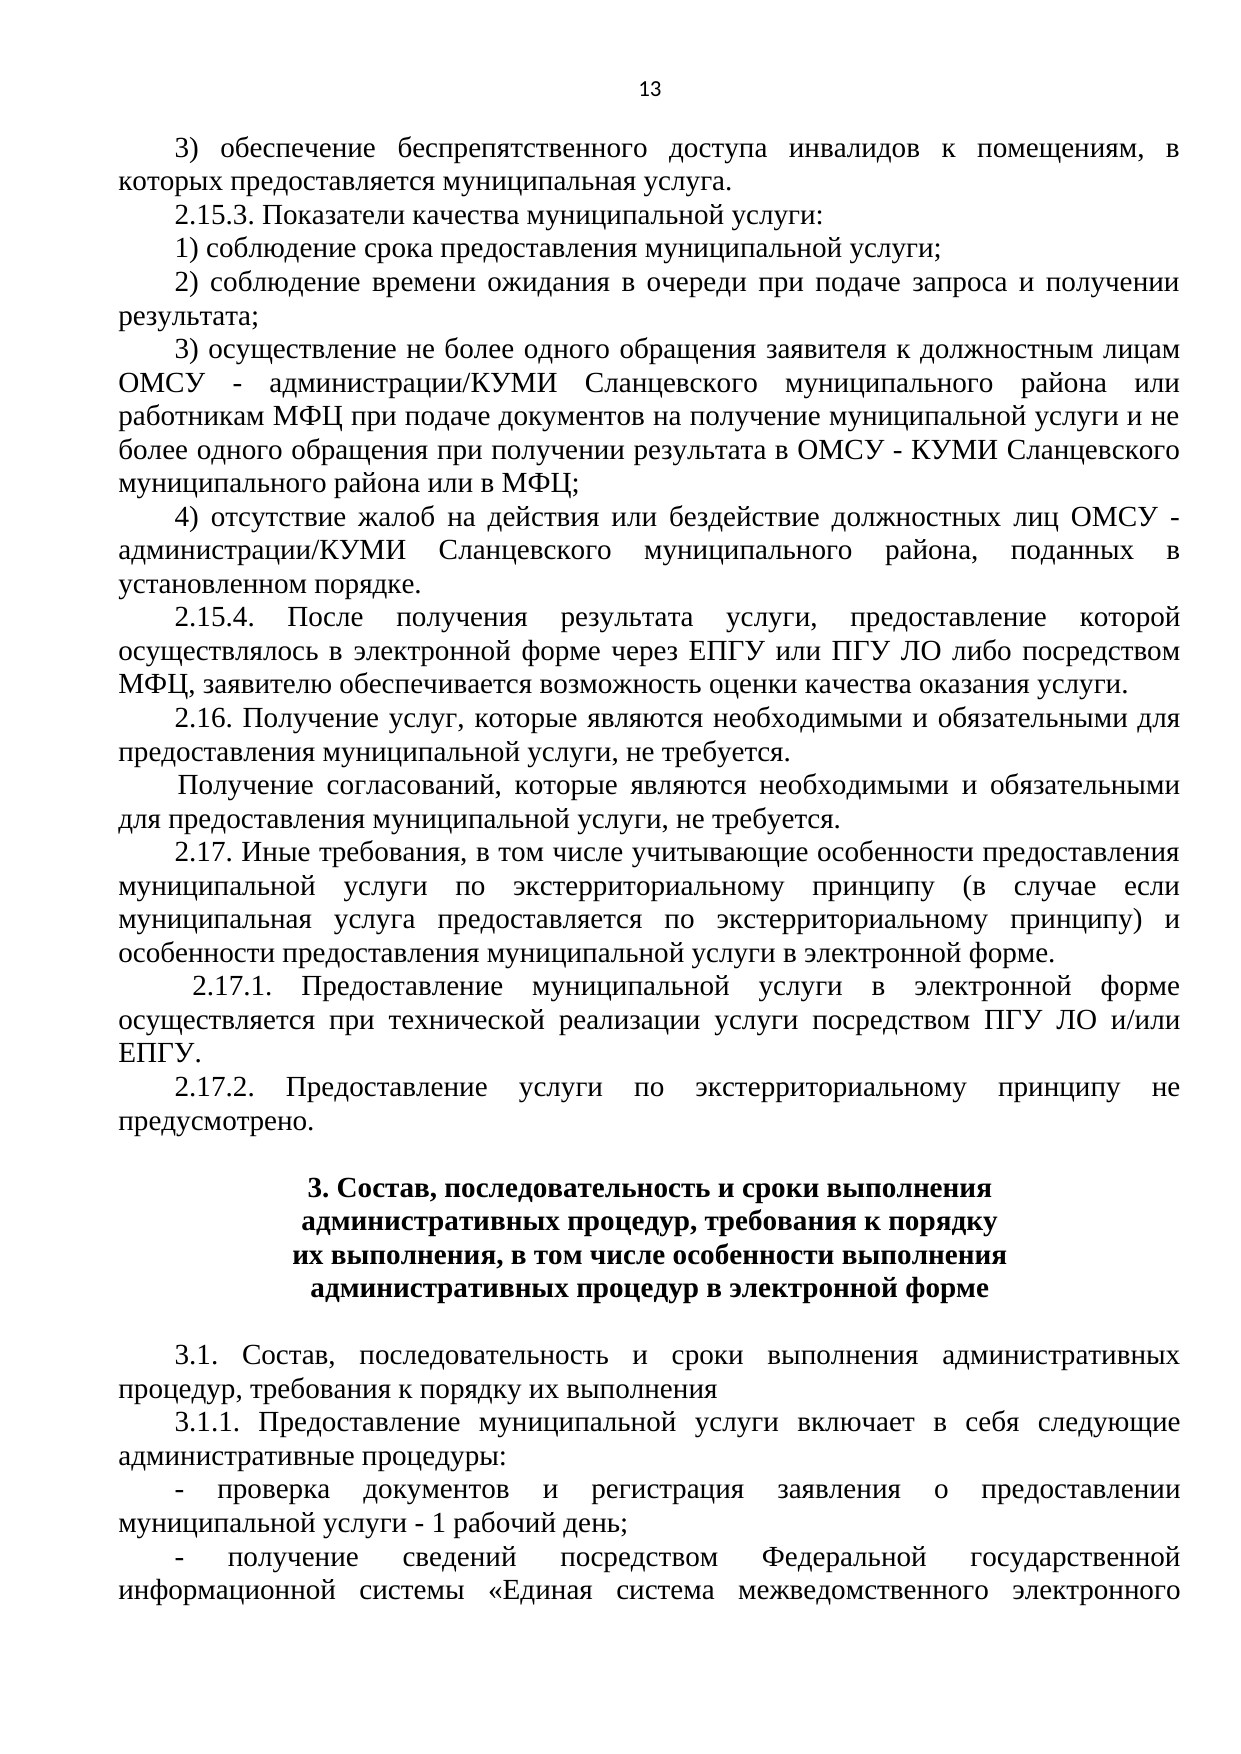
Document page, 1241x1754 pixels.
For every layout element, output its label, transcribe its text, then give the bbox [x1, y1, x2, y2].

text административных процедур в электронной форме [118, 1270, 1181, 1304]
text Получение согласований, которые являются необходимыми и обязательными для предоставления муниципальной услуги, не требуется. [118, 767, 1181, 834]
text 2.17. Иные требования, в том числе учитывающие особенности предоставления муниципальной услуги по экстерриториальному принципу (в случае если муниципальная услуга предоставляется по экстерриториальному принципу) и особенности предоставления муниципальной услуги в электронной форме. [118, 834, 1181, 968]
text 4) отсутствие жалоб на действия или бездействие должностных лиц ОМСУ - администрации/КУМИ Сланцевского муниципального района, поданных в установленном порядке. [118, 499, 1181, 599]
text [118, 1539, 1181, 1606]
text 3) обеспечение беспрепятственного доступа инвалидов к помещениям, в которых предоставляется муниципальная услуга. [118, 130, 1181, 197]
text 3.1.1. Предоставление муниципальной услуги включает в себя следующие административные процедуры: [118, 1404, 1181, 1472]
text их выполнения, в том числе особенности выполнения [118, 1237, 1181, 1270]
text 2.15.3. Показатели качества муниципальной услуги: [118, 197, 1181, 231]
text 2.17.1. Предоставление муниципальной услуги в электронной форме осуществляется при технической реализации услуги посредством ПГУ ЛО и/или ЕПГУ. [118, 968, 1181, 1069]
list 3.1. Состав, последовательность и сроки выполнения административных процедур, требования к порядку их выполнения [118, 1337, 1181, 1404]
text 1) соблюдение срока предоставления муниципальной услуги; [118, 231, 1181, 264]
text 3) осуществление не более одного обращения заявителя к должностным лицам ОМСУ - администрации/КУМИ Сланцевского муниципального района или работникам МФЦ при подаче документов на получение муниципальной услуги и не более одного обращения при получении результата в ОМСУ - КУМИ Сланцевского муниципального района или в МФЦ; [118, 331, 1181, 499]
text - проверка документов и регистрация заявления о предоставлении муниципальной услуги - 1 рабочий день; [118, 1472, 1181, 1539]
text административных процедур, требования к порядку [118, 1203, 1181, 1237]
list 3. Состав, последовательность и сроки выполнения [118, 1170, 1181, 1203]
text 2.15.4. После получения результата услуги, предоставление которой осуществлялось в электронной форме через ЕПГУ или ПГУ ЛО либо посредством МФЦ, заявителю обеспечивается возможность оценки качества оказания услуги. [118, 599, 1181, 700]
text 2.16. Получение услуг, которые являются необходимыми и обязательными для предоставления муниципальной услуги, не требуется. [118, 700, 1181, 767]
text 2) соблюдение времени ожидания в очереди при подаче запроса и получении результата; [118, 264, 1181, 331]
text 2.17.2. Предоставление услуги по экстерриториальному принципу не предусмотрено. [118, 1069, 1181, 1136]
